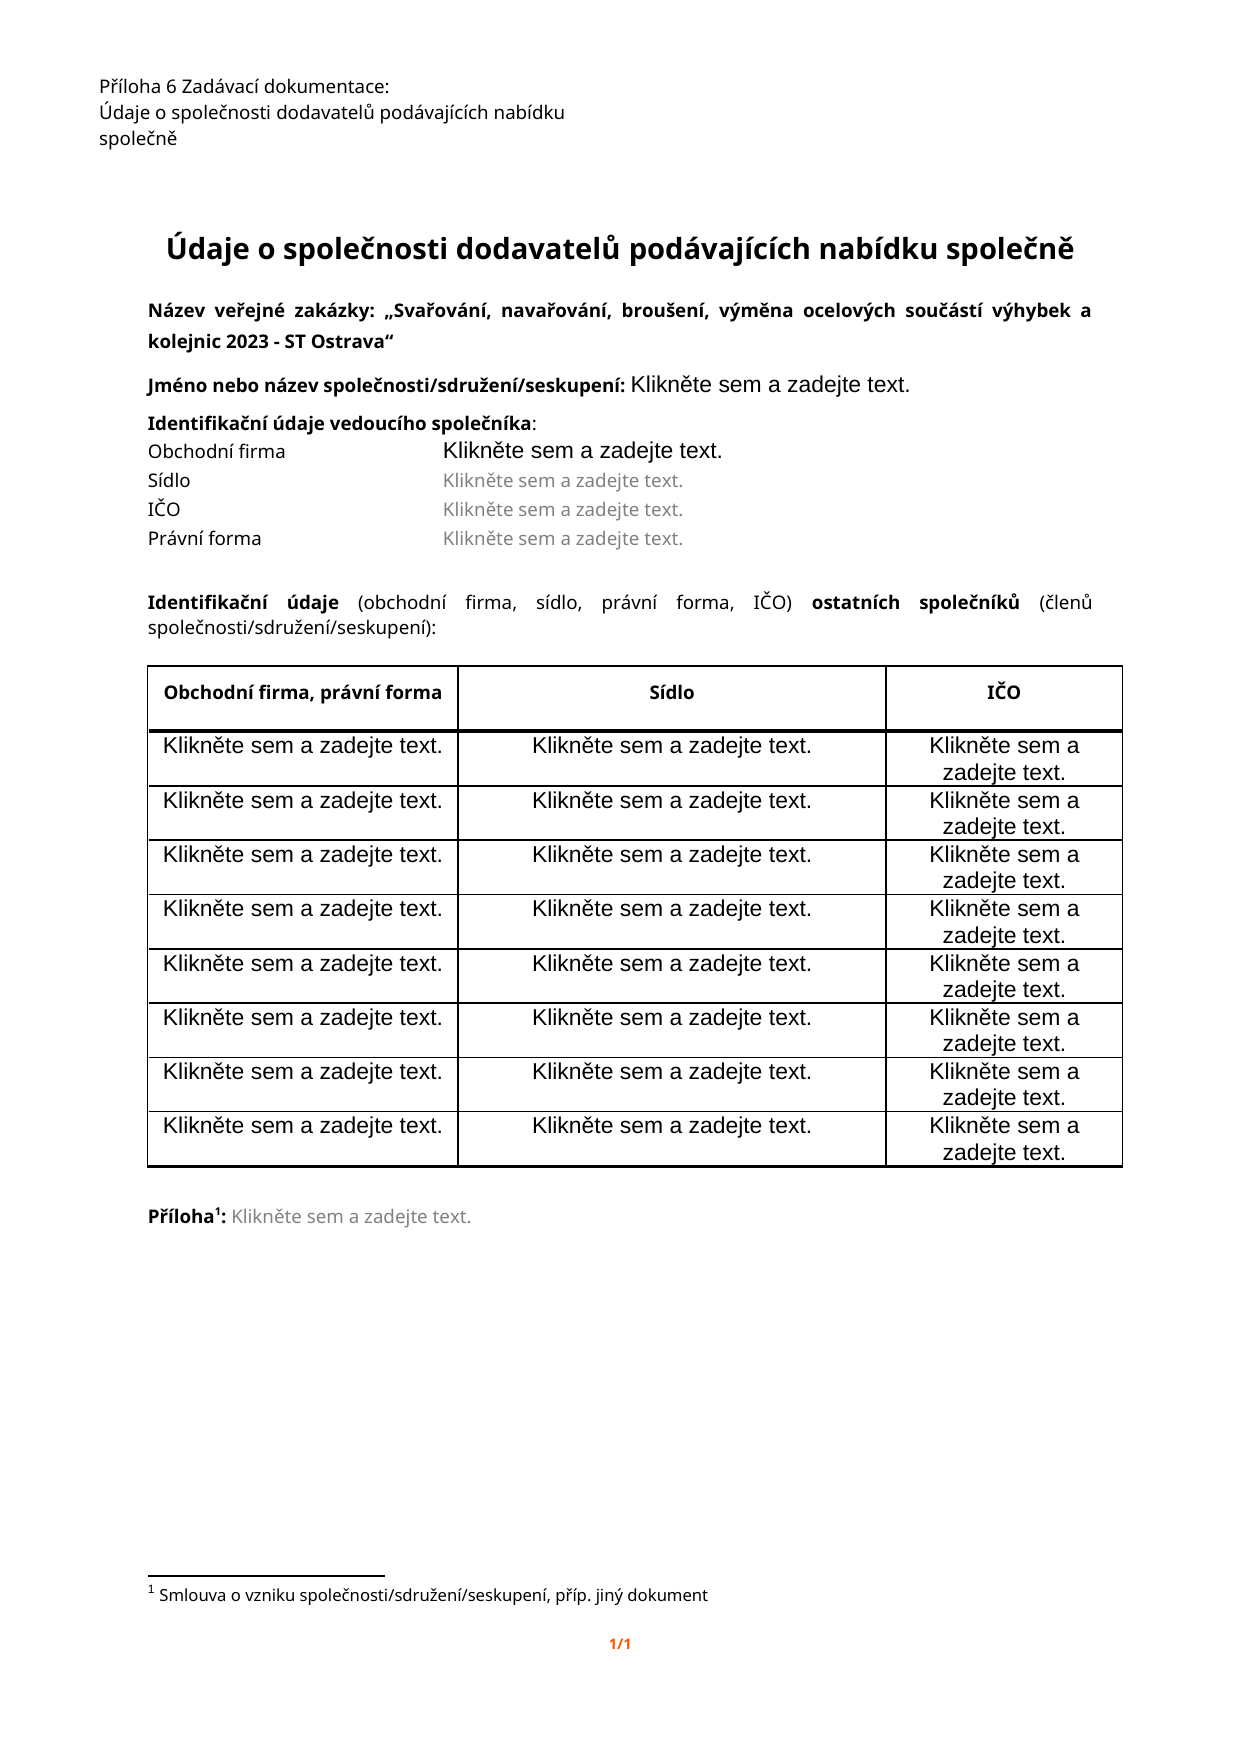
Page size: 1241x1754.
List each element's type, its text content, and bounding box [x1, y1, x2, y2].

title Údaje o společnosti dodavatelů podávajících nabídku společně [148, 228, 1093, 268]
text Identifikační údaje vedoucího společníka: [148, 411, 1093, 436]
text IČO [148, 494, 1093, 523]
text Sídlo [148, 465, 1093, 494]
text Právní forma [148, 523, 1093, 552]
table_header Obchodní firma, právní forma [148, 667, 457, 729]
text Identifikační údaje (obchodní firma, sídlo, právní forma, IČO) ostatních společníků (členů společnosti/sdružení/seskupení): [148, 590, 1093, 640]
text Jméno nebo název společnosti/sdružení/seskupení: [148, 367, 1093, 398]
table_header IČO [887, 667, 1122, 729]
text Obchodní firma [148, 436, 1093, 465]
text Příloha: [148, 1203, 1093, 1228]
table_header Sídlo [459, 667, 885, 729]
text Název veřejné zakázky: „Svařování, navařování, broušení, výměna ocelových součástí výhybek a kolejnic 2023 - ST Ostrava“ [148, 293, 1093, 355]
